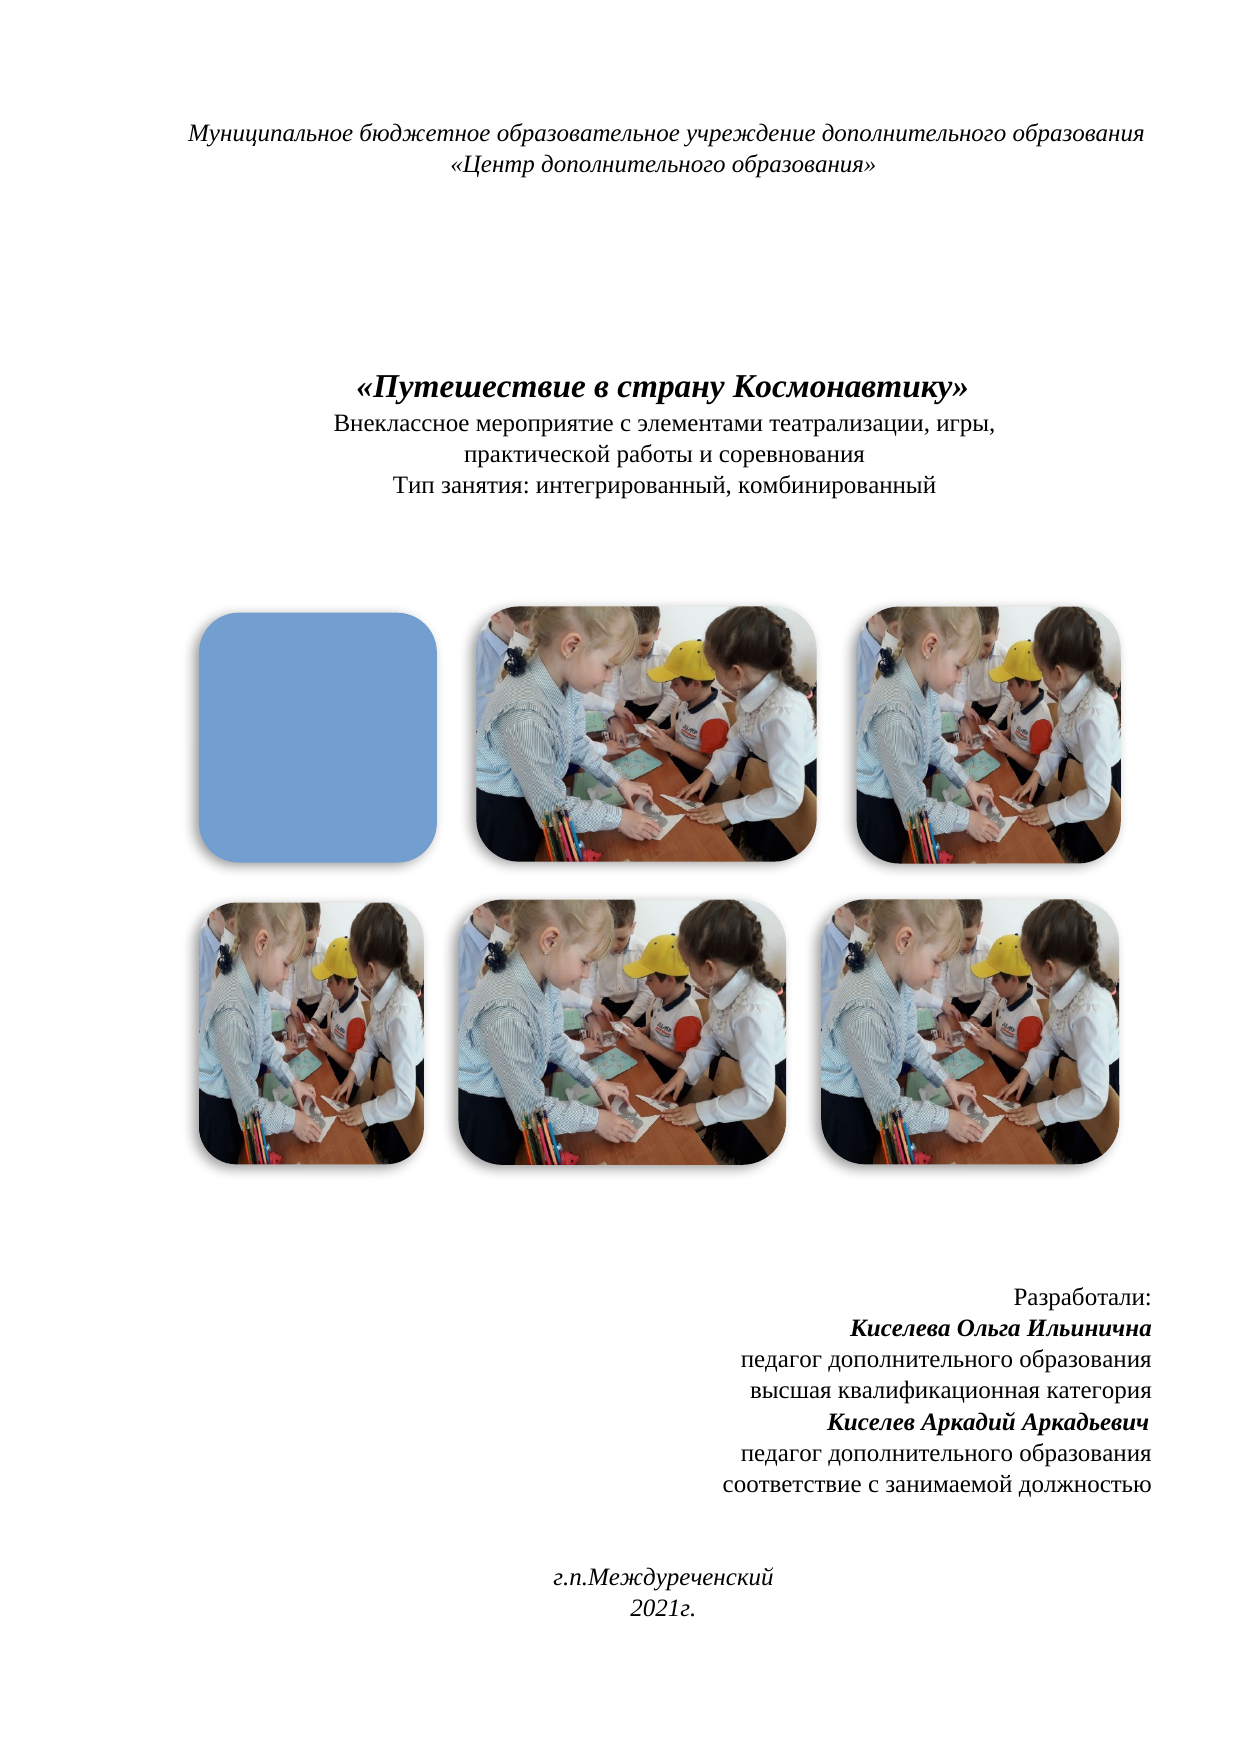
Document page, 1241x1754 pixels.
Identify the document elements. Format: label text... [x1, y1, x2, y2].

text Киселев Аркадий Аркадьевич [177, 1407, 1152, 1435]
text высшая квалификационная категория [177, 1376, 1152, 1404]
picture [458, 899, 787, 1165]
text 2021г. [177, 1593, 1152, 1622]
picture [856, 606, 1121, 864]
text Муниципальное бюджетное образовательное учреждение дополнительного образования «Центр дополнительного образования» [177, 118, 1152, 178]
text г.п.Междуреченский [177, 1562, 1152, 1591]
text Внеклассное мероприятие с элементами театрализации, игры, [177, 408, 1152, 437]
text Разработали: [177, 1282, 1152, 1311]
picture [199, 902, 424, 1165]
text Киселева Ольга Ильинична [177, 1313, 1152, 1342]
text практической работы и соревнования [177, 439, 1152, 468]
picture [476, 606, 817, 862]
text «Путешествие в страну Космонавтику» [177, 366, 1152, 405]
text педагог дополнительного образования [177, 1344, 1152, 1373]
text соответствие с занимаемой должностью [177, 1469, 1152, 1497]
text педагог дополнительного образования [177, 1438, 1152, 1466]
picture [821, 899, 1120, 1165]
text Тип занятия: интегрированный, комбинированный [177, 470, 1152, 499]
